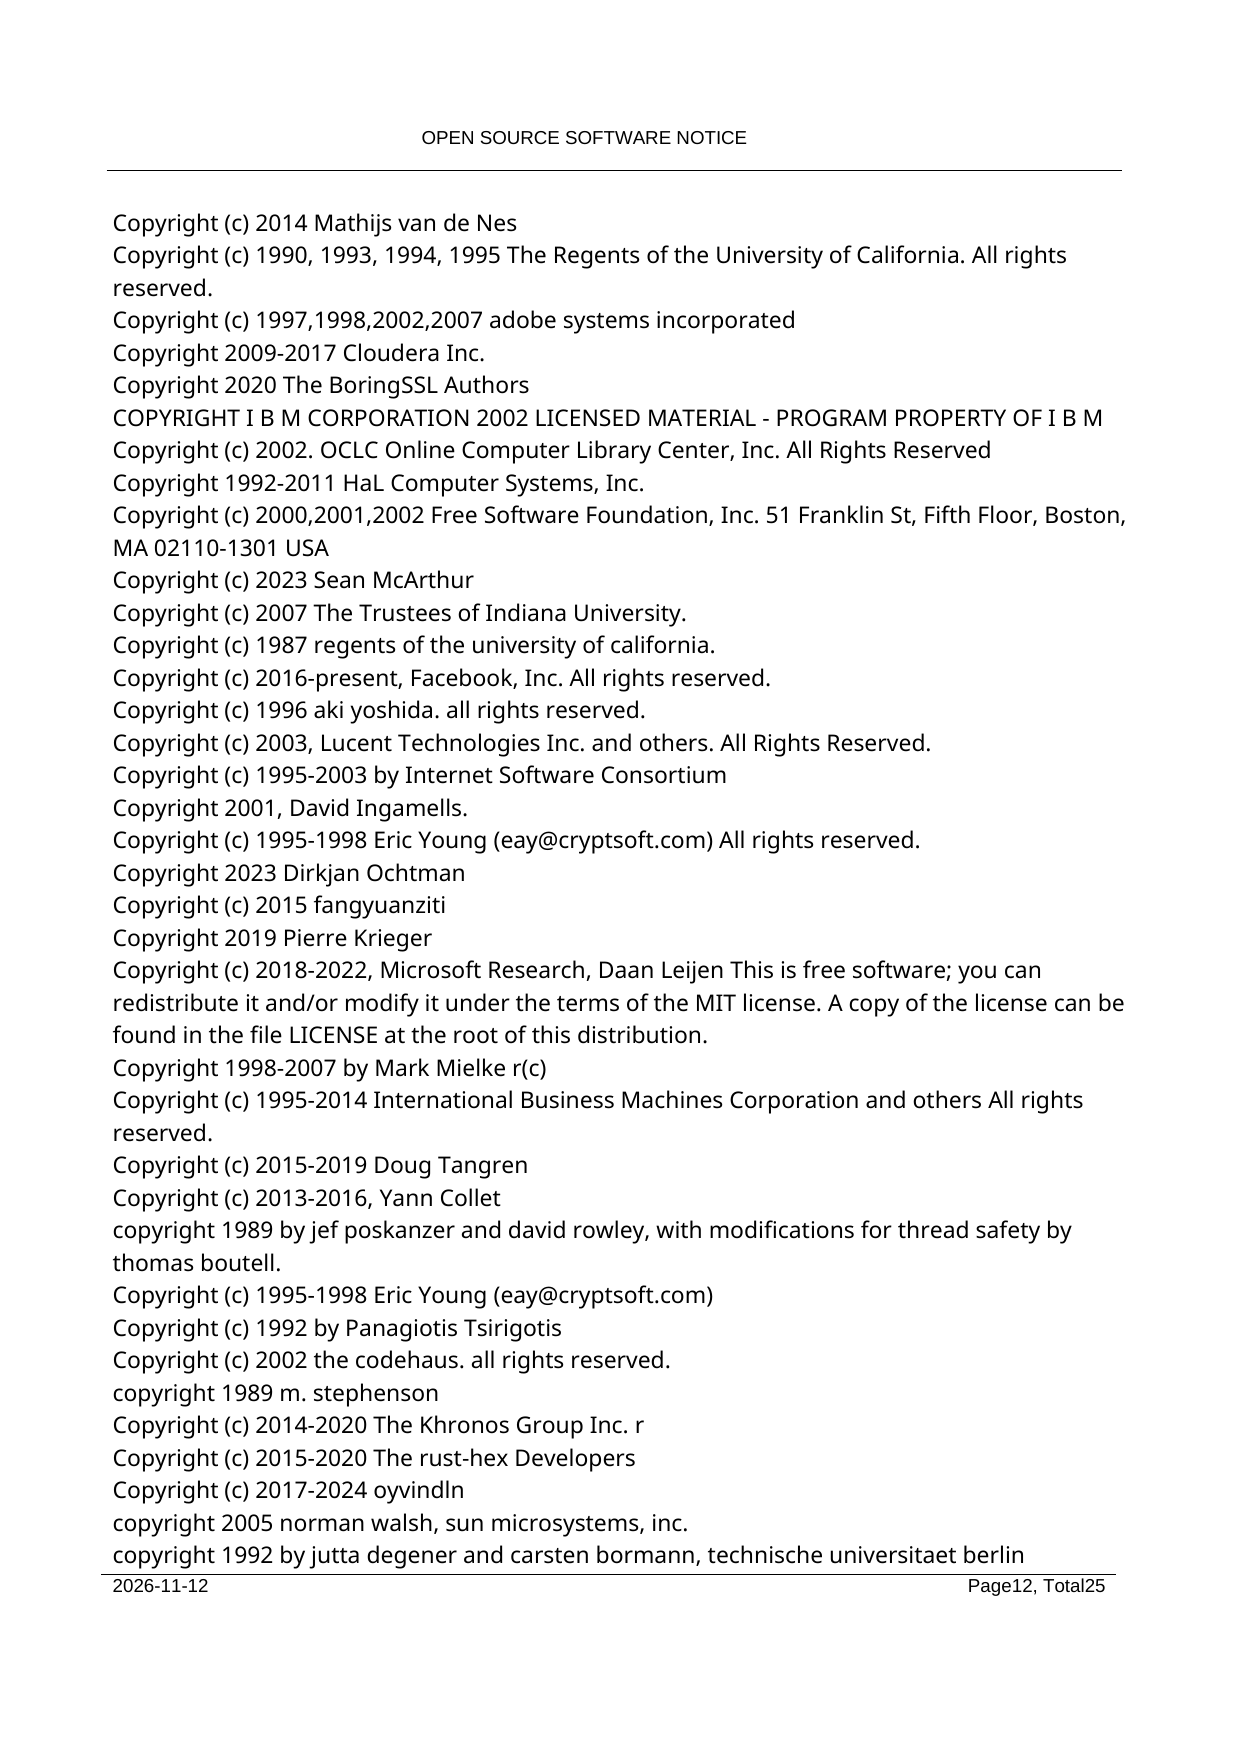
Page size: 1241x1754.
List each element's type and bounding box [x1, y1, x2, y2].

text [112, 206, 1128, 1571]
